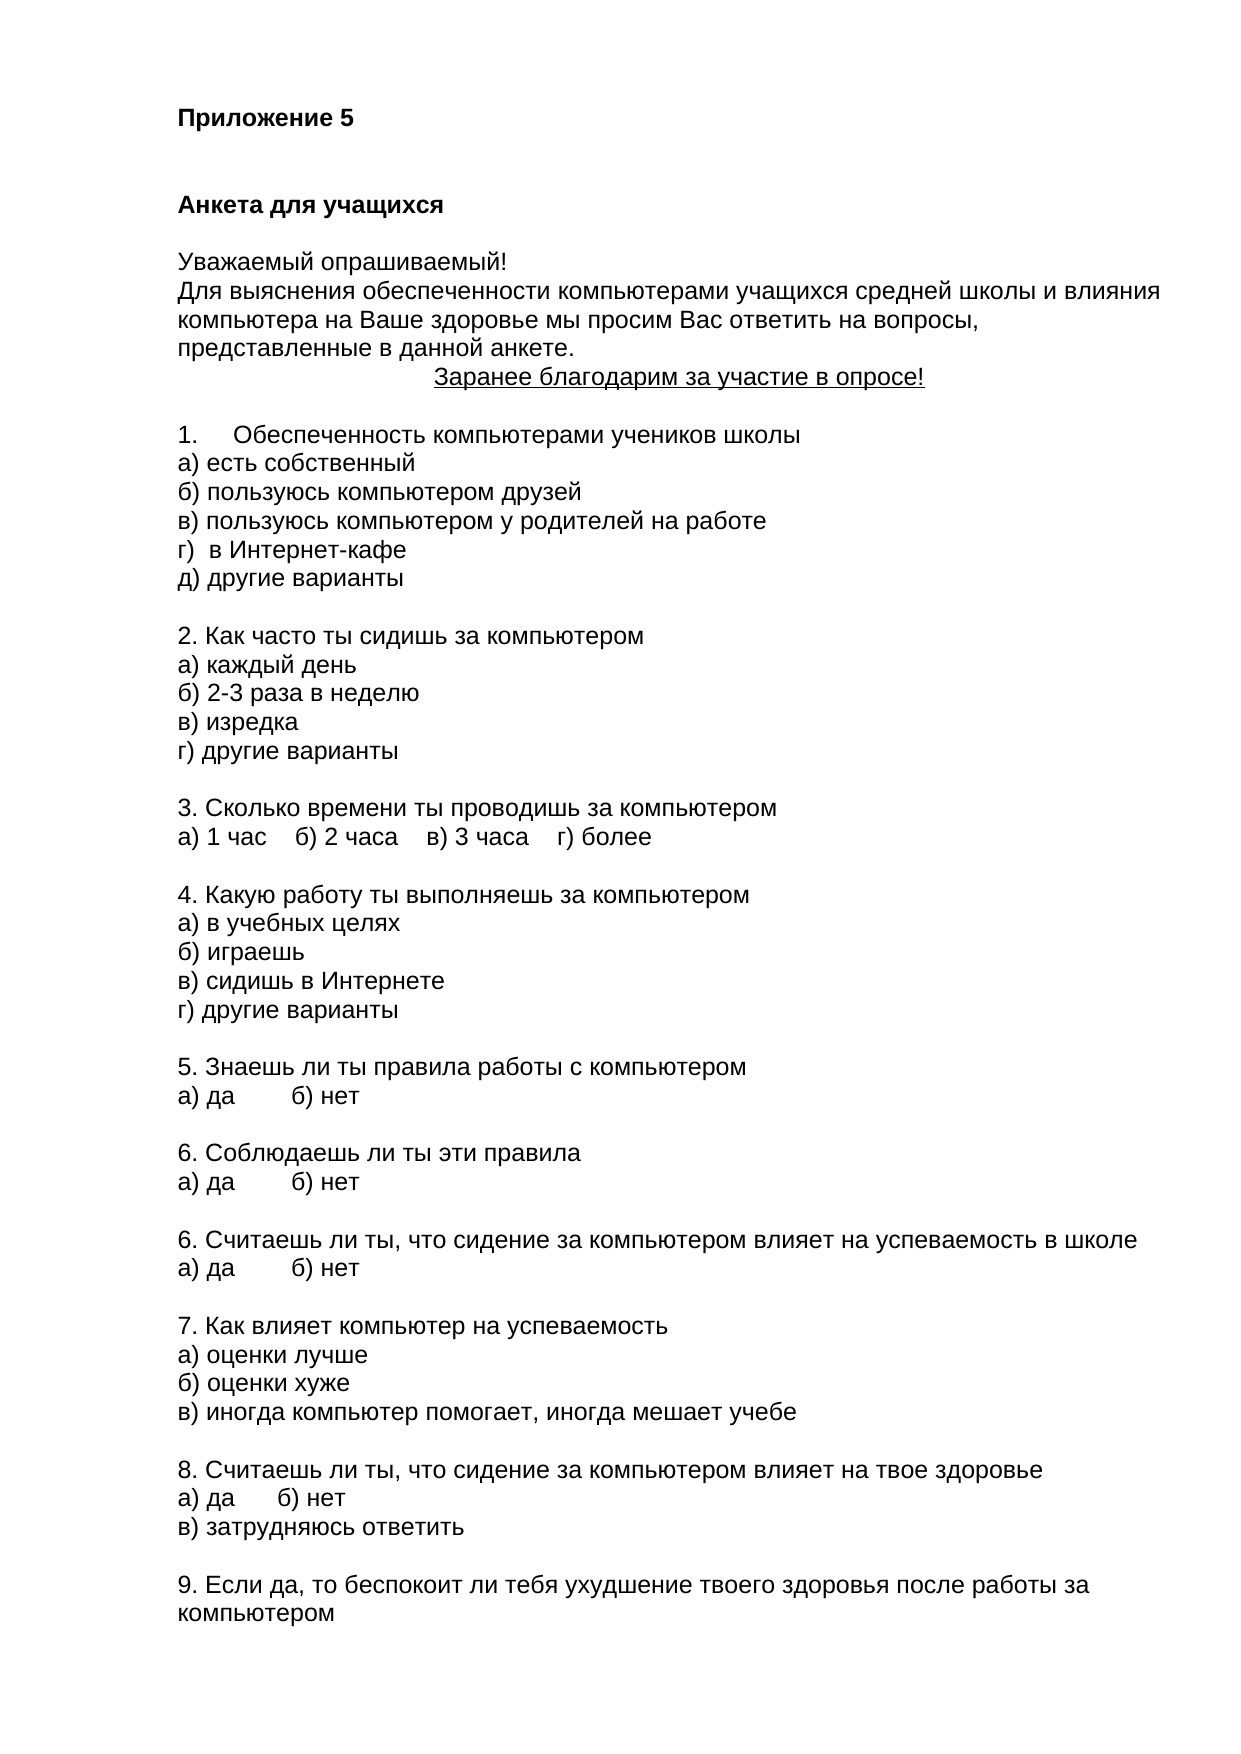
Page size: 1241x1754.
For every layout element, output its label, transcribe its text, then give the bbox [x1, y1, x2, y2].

text в) затрудняюсь ответить [177, 1512, 1181, 1541]
text Анкета для учащихся [177, 190, 1181, 218]
text в) сидишь в Интернете [177, 966, 1181, 995]
text 6. Соблюдаешь ли ты эти правила [177, 1138, 1181, 1167]
text б) пользуюсь компьютером друзей [177, 477, 1181, 506]
text а) да б) нет [177, 1483, 1181, 1512]
text Уважаемый опрашиваемый! [177, 247, 1181, 276]
text 5. Знаешь ли ты правила работы с компьютером [177, 1052, 1181, 1081]
text 3. Сколько времени ты проводишь за компьютером [177, 793, 1181, 822]
text а) да б) нет [177, 1167, 1181, 1196]
text г) другие варианты [177, 736, 1181, 765]
text а) да б) нет [177, 1081, 1181, 1110]
text б) оценки хуже [177, 1368, 1181, 1397]
text в) изредка [177, 707, 1181, 736]
text д) другие варианты [177, 563, 1181, 592]
text 2. Как часто ты сидишь за компьютером [177, 621, 1181, 650]
text а) есть собственный [177, 448, 1181, 477]
text а) оценки лучше [177, 1340, 1181, 1368]
text а) да б) нет [177, 1253, 1181, 1282]
text Для выяснения обеспеченности компьютерами учащихся средней школы и влияния компьютера на Ваше здоровье мы просим Вас ответить на вопросы, представленные в данной анкете. [177, 276, 1181, 362]
text в) пользуюсь компьютером у родителей на работе [177, 506, 1181, 535]
text Приложение 5 [177, 103, 1181, 132]
text а) каждый день [177, 650, 1181, 678]
text 9. Если да, то беспокоит ли тебя ухудшение твоего здоровья после работы за компьютером [177, 1570, 1181, 1627]
text 6. Считаешь ли ты, что сидение за компьютером влияет на успеваемость в школе [177, 1225, 1181, 1253]
text в) иногда компьютер помогает, иногда мешает учебе [177, 1397, 1181, 1426]
text а) 1 час б) 2 часа в) 3 часа г) более [177, 822, 1181, 851]
text г) в Интернет-кафе [177, 535, 1181, 563]
text б) играешь [177, 937, 1181, 966]
text 1. Обеспеченность компьютерами учеников школы [177, 420, 1181, 448]
text 7. Как влияет компьютер на успеваемость [177, 1311, 1181, 1340]
text Заранее благодарим за участие в опросе! [177, 362, 1181, 391]
text а) в учебных целях [177, 908, 1181, 937]
text 4. Какую работу ты выполняешь за компьютером [177, 880, 1181, 908]
text г) другие варианты [177, 995, 1181, 1023]
text 8. Считаешь ли ты, что сидение за компьютером влияет на твое здоровье [177, 1455, 1181, 1483]
text б) 2-3 раза в неделю [177, 678, 1181, 707]
